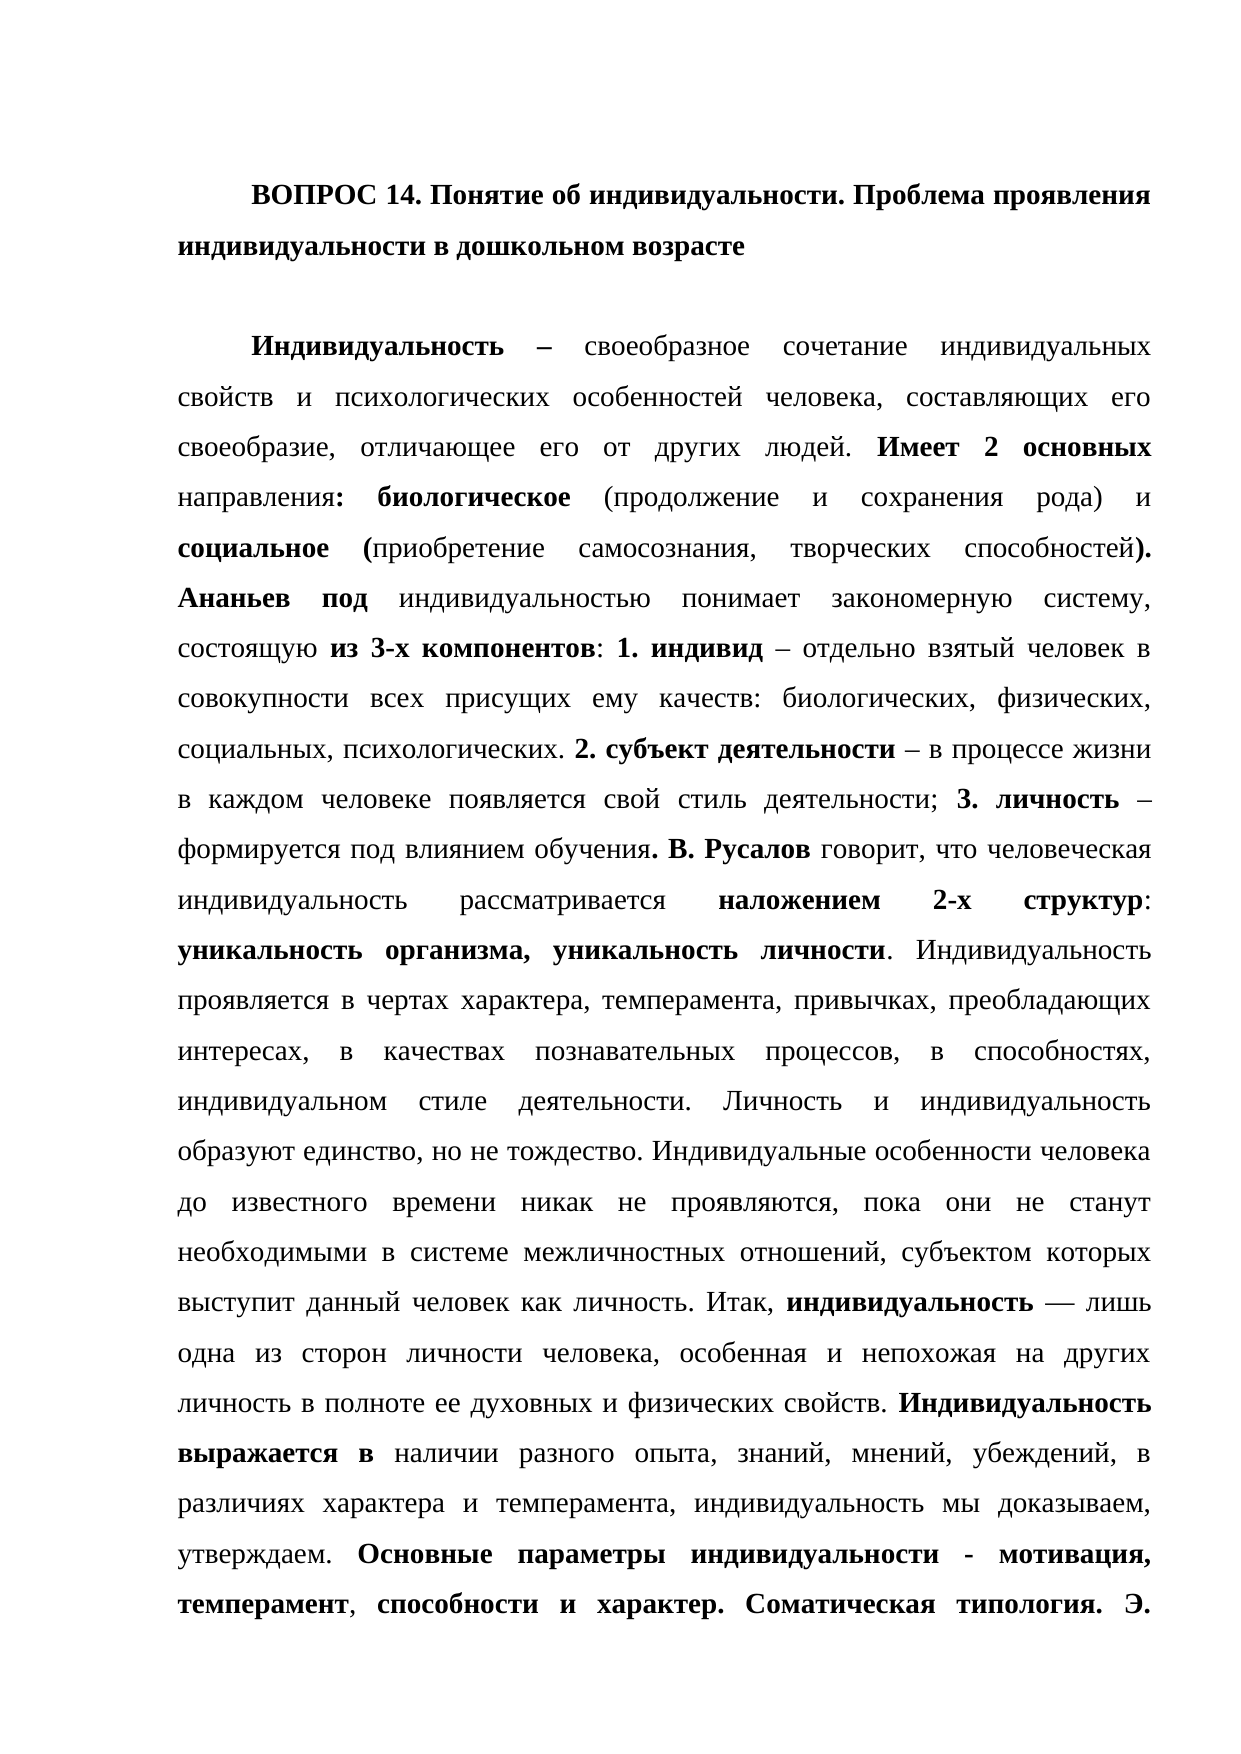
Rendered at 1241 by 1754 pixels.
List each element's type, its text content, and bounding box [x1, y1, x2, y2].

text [177, 328, 1152, 1620]
text ВОПРОС 14. Понятие об индивидуальности. Проблема проявления индивидуальности в дошкольном возрасте [177, 177, 1152, 261]
